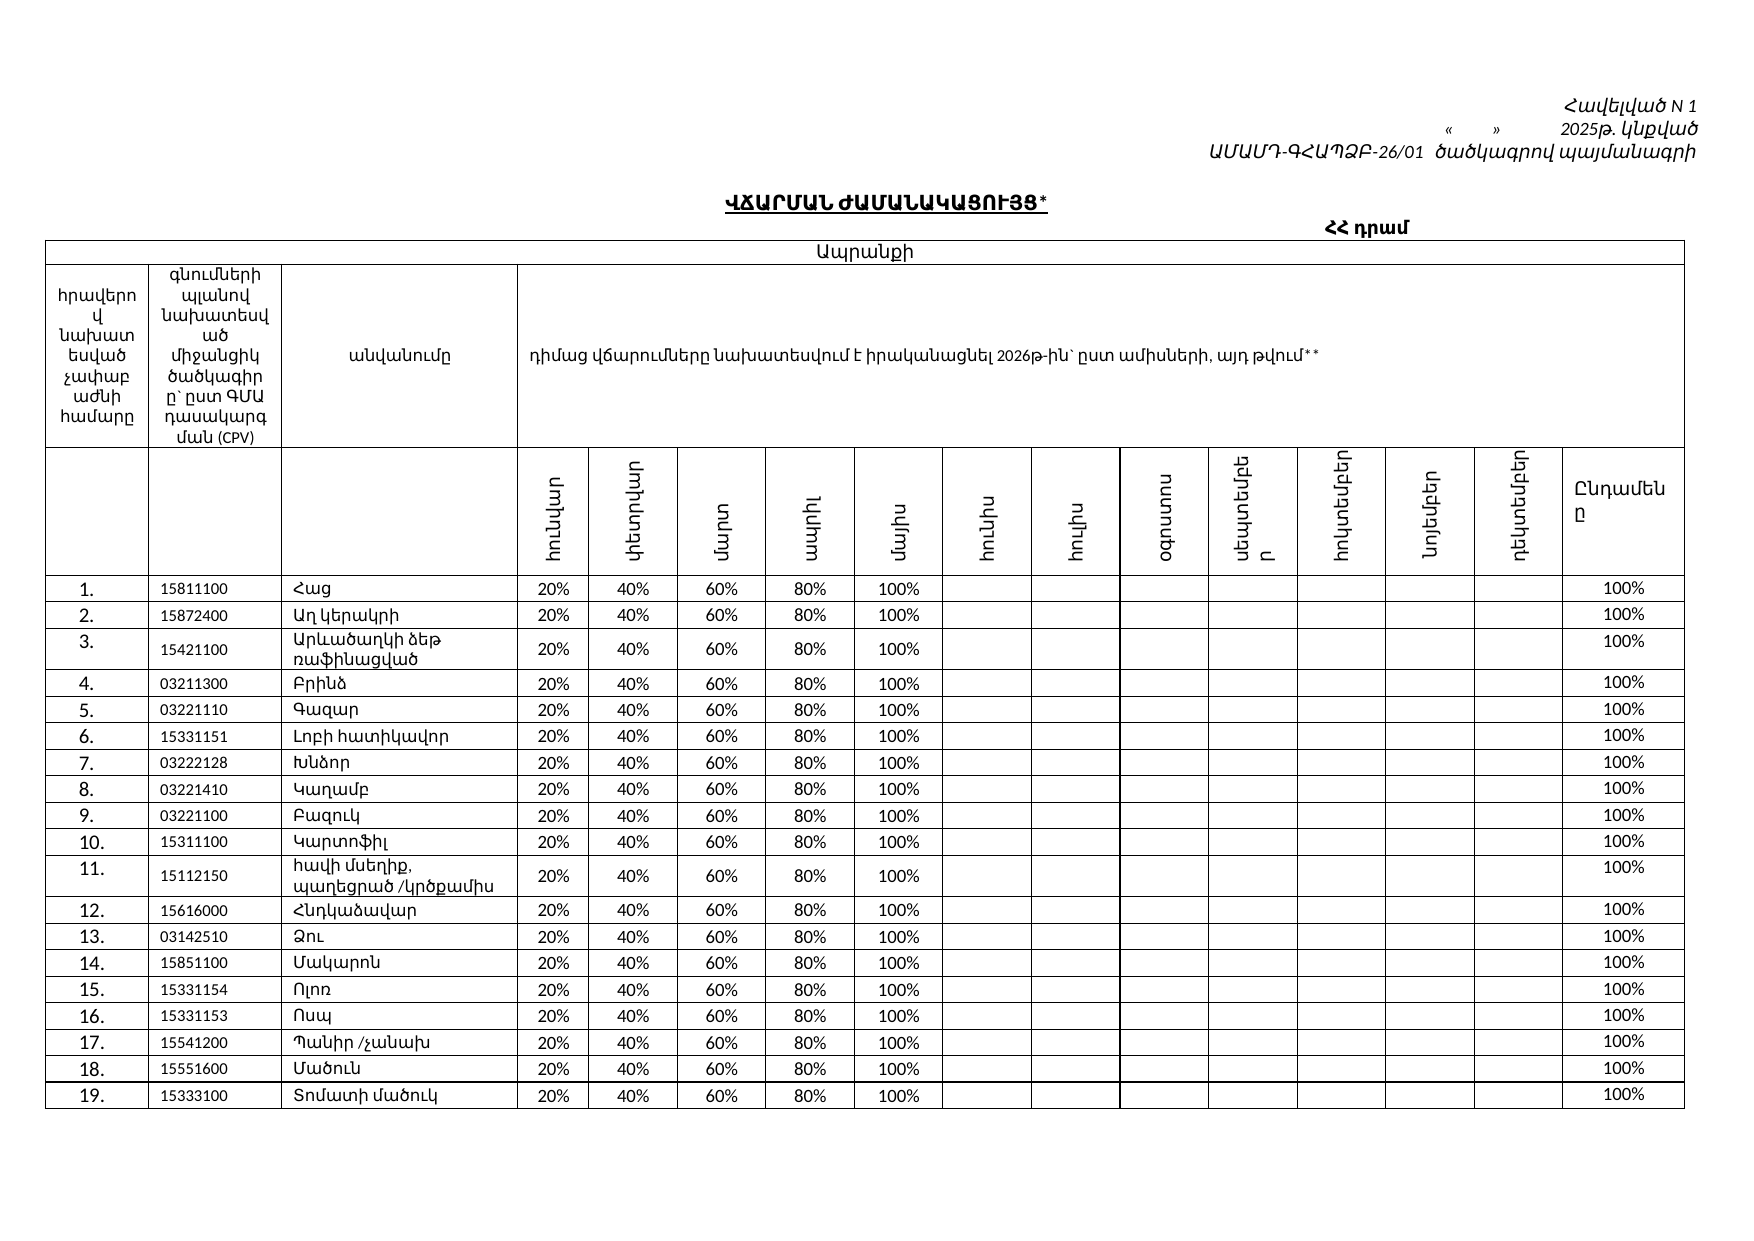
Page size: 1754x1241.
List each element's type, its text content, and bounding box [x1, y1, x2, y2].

table_cell 60% [678, 829, 765, 854]
table_cell 80% [766, 1056, 854, 1081]
table_cell 15331154 [149, 977, 281, 1002]
table_cell փետրվար [589, 448, 677, 575]
table_cell [1209, 670, 1297, 696]
table_cell 20% [518, 977, 588, 1002]
table_cell [943, 856, 1031, 896]
table_cell [1475, 950, 1562, 976]
table_cell 40% [589, 829, 677, 854]
table_cell [1121, 670, 1208, 696]
table_cell [1209, 776, 1297, 802]
table_cell 80% [766, 977, 854, 1002]
table_cell [1386, 1083, 1474, 1108]
table_cell [46, 629, 148, 669]
table_cell 100% [855, 602, 942, 628]
table_cell [1475, 897, 1562, 923]
table_cell [1386, 723, 1474, 749]
table_cell 100% [855, 1030, 942, 1055]
table_cell [943, 1056, 1031, 1081]
table_cell հրավերով նախատեսված չափաբաժնի համարը [46, 265, 148, 447]
table_cell [46, 1083, 148, 1108]
table_cell [1032, 776, 1119, 802]
table_cell Արևածաղկի ձեթ ռաֆինացված [282, 629, 517, 669]
table_cell Հնդկաձավար [282, 897, 517, 923]
table_cell [1032, 950, 1119, 976]
table_cell [46, 1030, 148, 1055]
table_cell 80% [766, 897, 854, 923]
table_cell [1475, 1083, 1562, 1108]
table_cell [1386, 1030, 1474, 1055]
table_cell 03221100 [149, 803, 281, 828]
table_cell [943, 1030, 1031, 1055]
table_cell [1475, 803, 1562, 828]
table_cell 100% [855, 856, 942, 896]
table_cell [1121, 576, 1208, 601]
table_cell [1475, 829, 1562, 854]
table_cell 100% [855, 977, 942, 1002]
table_cell 40% [589, 856, 677, 896]
table_cell 60% [678, 629, 765, 669]
table_cell [943, 697, 1031, 722]
table_cell [1209, 950, 1297, 976]
table_cell [1121, 950, 1208, 976]
table_cell 15541200 [149, 1030, 281, 1055]
table_cell 40% [589, 629, 677, 669]
table_cell [1386, 697, 1474, 722]
table_cell [1386, 602, 1474, 628]
table_cell 100% [855, 897, 942, 923]
table_cell [1121, 750, 1208, 775]
table_cell 60% [678, 897, 765, 923]
table_cell [46, 750, 148, 775]
table_cell [1209, 602, 1297, 628]
table_cell Ոսպ [282, 1003, 517, 1028]
table_cell 100% [855, 1003, 942, 1028]
table_cell [943, 950, 1031, 976]
table_cell 40% [589, 697, 677, 722]
table_cell [1298, 602, 1385, 628]
table_cell [1032, 897, 1119, 923]
table_cell [1475, 1030, 1562, 1055]
table_cell [1298, 897, 1385, 923]
table_cell մարտ [678, 448, 765, 575]
table_cell [943, 803, 1031, 828]
table_cell հուլիս [1032, 448, 1119, 575]
table_cell սեպտեմբեր [1209, 448, 1297, 575]
table_cell 60% [678, 950, 765, 976]
table_cell [1386, 1003, 1474, 1028]
table_cell 20% [518, 1030, 588, 1055]
table_cell 80% [766, 829, 854, 854]
table_cell [943, 924, 1031, 949]
table_cell 40% [589, 576, 677, 601]
table_cell [943, 829, 1031, 854]
table_cell [1475, 977, 1562, 1002]
table_cell [1121, 856, 1208, 896]
table_cell 40% [589, 924, 677, 949]
table_cell 80% [766, 602, 854, 628]
table_cell 100% [855, 924, 942, 949]
table_cell Պանիր /չանախ [282, 1030, 517, 1055]
table_cell [1386, 776, 1474, 802]
table_cell [943, 750, 1031, 775]
table_cell 60% [678, 1056, 765, 1081]
table_cell [1121, 829, 1208, 854]
table_cell 80% [766, 750, 854, 775]
table_cell Բազուկ [282, 803, 517, 828]
table_cell 15331153 [149, 1003, 281, 1028]
table_cell [46, 670, 148, 696]
table_cell 100% [1563, 803, 1684, 828]
table_cell [1298, 670, 1385, 696]
table_cell 40% [589, 602, 677, 628]
table_cell [1298, 950, 1385, 976]
table_cell [1032, 924, 1119, 949]
table_cell Աղ կերակրի [282, 602, 517, 628]
table_cell [1209, 924, 1297, 949]
table_cell [1121, 629, 1208, 669]
table_cell [1209, 1030, 1297, 1055]
table_cell [1386, 750, 1474, 775]
table_cell հավի մսեղիք, պաղեցրած /կրծքամիս [282, 856, 517, 896]
table_cell [1298, 576, 1385, 601]
table_cell 80% [766, 1003, 854, 1028]
table_cell 40% [589, 803, 677, 828]
table_cell 20% [518, 924, 588, 949]
table_cell 100% [1563, 629, 1684, 669]
table_cell Մակարոն [282, 950, 517, 976]
table_cell Ձու [282, 924, 517, 949]
table_cell 20% [518, 776, 588, 802]
table_cell Ոլոռ [282, 977, 517, 1002]
table_cell 100% [1563, 829, 1684, 854]
table_cell [1032, 1083, 1119, 1108]
table_cell 80% [766, 629, 854, 669]
table_cell 20% [518, 950, 588, 976]
table_cell 100% [855, 670, 942, 696]
table_cell 60% [678, 670, 765, 696]
table_cell [1209, 977, 1297, 1002]
table_cell 100% [1563, 723, 1684, 749]
table_cell [943, 776, 1031, 802]
table_cell 15112150 [149, 856, 281, 896]
table_cell 60% [678, 576, 765, 601]
table_cell [1209, 1056, 1297, 1081]
table_cell [1475, 576, 1562, 601]
table_cell 20% [518, 629, 588, 669]
table_cell [1209, 750, 1297, 775]
table_cell [1209, 1083, 1297, 1108]
table_cell 100% [1563, 776, 1684, 802]
table_cell 03221410 [149, 776, 281, 802]
table_cell [1298, 829, 1385, 854]
text Հավելված N 1 [75, 94, 1698, 117]
table_cell [46, 448, 148, 575]
table_cell [1209, 723, 1297, 749]
table_cell 100% [1563, 697, 1684, 722]
table_cell 80% [766, 776, 854, 802]
table_cell 60% [678, 1030, 765, 1055]
table_cell 60% [678, 1083, 765, 1108]
table_cell 20% [518, 602, 588, 628]
table_cell 100% [855, 697, 942, 722]
table_cell [46, 924, 148, 949]
table_cell 100% [855, 629, 942, 669]
table_cell 20% [518, 576, 588, 601]
table_cell [1121, 1003, 1208, 1028]
table_cell 15421100 [149, 629, 281, 669]
table_cell [282, 448, 517, 575]
text ԱՄԱՄԴ-ԳՀԱՊՁԲ-26/01 ծածկագրով պայմանագրի [75, 140, 1698, 163]
table_cell [1121, 723, 1208, 749]
table_cell 80% [766, 576, 854, 601]
table_cell 100% [1563, 950, 1684, 976]
table_cell դիմաց վճարումները նախատեսվում է իրականացնել 2026թ-ին` ըստ ամիսների, այդ թվում** [518, 265, 1684, 447]
table_cell 100% [1563, 670, 1684, 696]
table_cell 40% [589, 977, 677, 1002]
table_cell 40% [589, 1056, 677, 1081]
table_cell [1386, 670, 1474, 696]
table_cell 40% [589, 1003, 677, 1028]
text ՎՃԱՐՄԱՆ ԺԱՄԱՆԱԿԱՑՈՒՅՑ* [75, 188, 1698, 217]
table_cell [1386, 829, 1474, 854]
table_cell 60% [678, 924, 765, 949]
table_cell 15811100 [149, 576, 281, 601]
table_cell 100% [855, 723, 942, 749]
table_cell [943, 576, 1031, 601]
table_cell [943, 602, 1031, 628]
table_cell [1209, 856, 1297, 896]
table_cell [1032, 803, 1119, 828]
table_cell 03211300 [149, 670, 281, 696]
table_cell դեկտեմբեր [1475, 448, 1562, 575]
table_cell [46, 723, 148, 749]
table_cell 20% [518, 803, 588, 828]
table_cell [1032, 1030, 1119, 1055]
table_cell [1298, 1003, 1385, 1028]
table_cell 40% [589, 723, 677, 749]
table_cell 80% [766, 950, 854, 976]
table_cell Լոբի հատիկավոր [282, 723, 517, 749]
table_cell 03222128 [149, 750, 281, 775]
table_cell 20% [518, 670, 588, 696]
table_cell 15872400 [149, 602, 281, 628]
table_cell [1298, 1056, 1385, 1081]
table_cell [1121, 977, 1208, 1002]
table_cell [1121, 1056, 1208, 1081]
table_cell [1475, 750, 1562, 775]
table_cell [1121, 776, 1208, 802]
table_cell [1121, 1030, 1208, 1055]
table_cell [1475, 1056, 1562, 1081]
table_cell հունիս [943, 448, 1031, 575]
table_cell Ընդամենը [1563, 448, 1684, 575]
table_cell [46, 697, 148, 722]
table_cell 100% [855, 803, 942, 828]
table_cell 20% [518, 1056, 588, 1081]
table_cell 15331151 [149, 723, 281, 749]
table_cell [1475, 697, 1562, 722]
table_cell հոկտեմբեր [1298, 448, 1385, 575]
table_cell 20% [518, 856, 588, 896]
table_cell [1121, 924, 1208, 949]
table_cell 60% [678, 1003, 765, 1028]
table_cell 80% [766, 1030, 854, 1055]
table_cell [1121, 697, 1208, 722]
table_cell 100% [1563, 856, 1684, 896]
table_cell [1386, 924, 1474, 949]
table_cell [1032, 670, 1119, 696]
table_cell 100% [855, 1056, 942, 1081]
table_cell 40% [589, 776, 677, 802]
table_cell [1386, 1056, 1474, 1081]
table_cell 60% [678, 856, 765, 896]
table_cell [1475, 856, 1562, 896]
table_cell 80% [766, 856, 854, 896]
table_cell [1209, 897, 1297, 923]
table_cell [1298, 856, 1385, 896]
table_cell Կաղամբ [282, 776, 517, 802]
table_cell [1032, 829, 1119, 854]
table_cell 60% [678, 602, 765, 628]
table_cell անվանումը [282, 265, 517, 447]
table_cell [943, 1003, 1031, 1028]
table_cell 100% [1563, 897, 1684, 923]
table_cell [1475, 924, 1562, 949]
table_cell [1032, 576, 1119, 601]
table_cell 100% [1563, 1083, 1684, 1108]
table_cell [46, 1003, 148, 1028]
table_cell [46, 576, 148, 601]
table_cell Բրինձ [282, 670, 517, 696]
text ՀՀ դրամ [75, 217, 1698, 239]
table_cell [1209, 629, 1297, 669]
table_cell 100% [1563, 977, 1684, 1002]
table_cell [1386, 856, 1474, 896]
table_cell 20% [518, 697, 588, 722]
table_cell նոյեմբեր [1386, 448, 1474, 575]
table_cell [1298, 776, 1385, 802]
table_cell Կարտոֆիլ [282, 829, 517, 854]
table_cell 15616000 [149, 897, 281, 923]
table_cell մայիս [855, 448, 942, 575]
table_cell 80% [766, 1083, 854, 1108]
table_cell [1475, 776, 1562, 802]
table_cell [46, 1056, 148, 1081]
table_cell 100% [1563, 1003, 1684, 1028]
table_cell 100% [1563, 924, 1684, 949]
table_cell 40% [589, 897, 677, 923]
table_cell [1032, 750, 1119, 775]
table_cell 60% [678, 697, 765, 722]
table_cell 15311100 [149, 829, 281, 854]
table_cell [943, 723, 1031, 749]
table_cell [1121, 602, 1208, 628]
table_cell 20% [518, 750, 588, 775]
table_cell Տոմատի մածուկ [282, 1083, 517, 1108]
table_cell [1298, 629, 1385, 669]
table_cell [1298, 803, 1385, 828]
table_cell 20% [518, 829, 588, 854]
table_cell հունվար [518, 448, 588, 575]
table_cell [943, 977, 1031, 1002]
table_cell [46, 897, 148, 923]
table_cell 60% [678, 977, 765, 1002]
table_cell [1298, 977, 1385, 1002]
table_cell [1386, 950, 1474, 976]
table_cell 100% [855, 829, 942, 854]
table_cell 15551600 [149, 1056, 281, 1081]
table_cell 03221110 [149, 697, 281, 722]
table_cell 40% [589, 1030, 677, 1055]
table_cell [1298, 750, 1385, 775]
table_cell [1298, 1083, 1385, 1108]
table_cell 100% [855, 750, 942, 775]
table_cell [1475, 602, 1562, 628]
table_cell [1032, 1003, 1119, 1028]
table_cell [943, 1083, 1031, 1108]
table_cell 100% [1563, 1056, 1684, 1081]
table_cell Հաց [282, 576, 517, 601]
table_cell 60% [678, 723, 765, 749]
table_cell [1386, 629, 1474, 669]
table_cell [46, 602, 148, 628]
table_cell [1386, 897, 1474, 923]
table_cell [1032, 697, 1119, 722]
table_cell [943, 670, 1031, 696]
table_cell [1298, 697, 1385, 722]
table_cell [1121, 803, 1208, 828]
table_header Ապրանքի [46, 241, 1684, 263]
table_cell 60% [678, 750, 765, 775]
table_cell [1298, 1030, 1385, 1055]
table_cell 20% [518, 723, 588, 749]
table_cell 20% [518, 1003, 588, 1028]
table_cell [1209, 803, 1297, 828]
table_cell [149, 448, 281, 575]
table_cell 100% [1563, 1030, 1684, 1055]
table_cell 40% [589, 1083, 677, 1108]
table_cell [1386, 576, 1474, 601]
table_cell 40% [589, 950, 677, 976]
table_cell ապրիլ [766, 448, 854, 575]
table_cell [1032, 723, 1119, 749]
table_cell [1298, 924, 1385, 949]
table_cell 100% [855, 776, 942, 802]
table_cell [1386, 977, 1474, 1002]
table_cell 40% [589, 750, 677, 775]
table_cell [1032, 1056, 1119, 1081]
table_cell 80% [766, 697, 854, 722]
table_cell 80% [766, 924, 854, 949]
table_cell Գազար [282, 697, 517, 722]
table_cell [1475, 629, 1562, 669]
text « » 2025թ. կնքված [75, 117, 1698, 140]
table_cell [1209, 576, 1297, 601]
table_cell օգոստոս [1121, 448, 1208, 575]
table_cell 100% [1563, 750, 1684, 775]
table_cell 100% [855, 576, 942, 601]
table_cell [1209, 829, 1297, 854]
table_cell 15333100 [149, 1083, 281, 1108]
table_cell 100% [855, 1083, 942, 1108]
table_cell 100% [855, 950, 942, 976]
table_cell 20% [518, 1083, 588, 1108]
table_cell [1121, 1083, 1208, 1108]
table_cell [46, 856, 148, 896]
table_cell [1032, 602, 1119, 628]
table_cell 15851100 [149, 950, 281, 976]
table_cell [46, 776, 148, 802]
table_cell [943, 897, 1031, 923]
table_cell [943, 629, 1031, 669]
table_cell [46, 829, 148, 854]
table_cell [1475, 670, 1562, 696]
table_cell գնումների պլանով նախատեսված միջանցիկ ծածկագիրը` ըստ ԳՄԱ դասակարգման (CPV) [149, 265, 281, 447]
table_cell 60% [678, 803, 765, 828]
table_cell 100% [1563, 602, 1684, 628]
table_cell 40% [589, 670, 677, 696]
table_cell [46, 977, 148, 1002]
table_cell [46, 950, 148, 976]
table_cell [1209, 697, 1297, 722]
table_cell 80% [766, 723, 854, 749]
table_cell 03142510 [149, 924, 281, 949]
table_cell 20% [518, 897, 588, 923]
table_cell 80% [766, 803, 854, 828]
table_cell [1298, 723, 1385, 749]
table_cell [1032, 977, 1119, 1002]
table_cell Մածուն [282, 1056, 517, 1081]
table_cell [1386, 803, 1474, 828]
table_cell 80% [766, 670, 854, 696]
table_cell [1475, 1003, 1562, 1028]
table_cell 100% [1563, 576, 1684, 601]
table_cell [1121, 897, 1208, 923]
table_cell 60% [678, 776, 765, 802]
table_cell Խնձոր [282, 750, 517, 775]
table_cell [46, 803, 148, 828]
table_cell [1032, 629, 1119, 669]
table_cell [1209, 1003, 1297, 1028]
table_cell [1475, 723, 1562, 749]
table_cell [1032, 856, 1119, 896]
